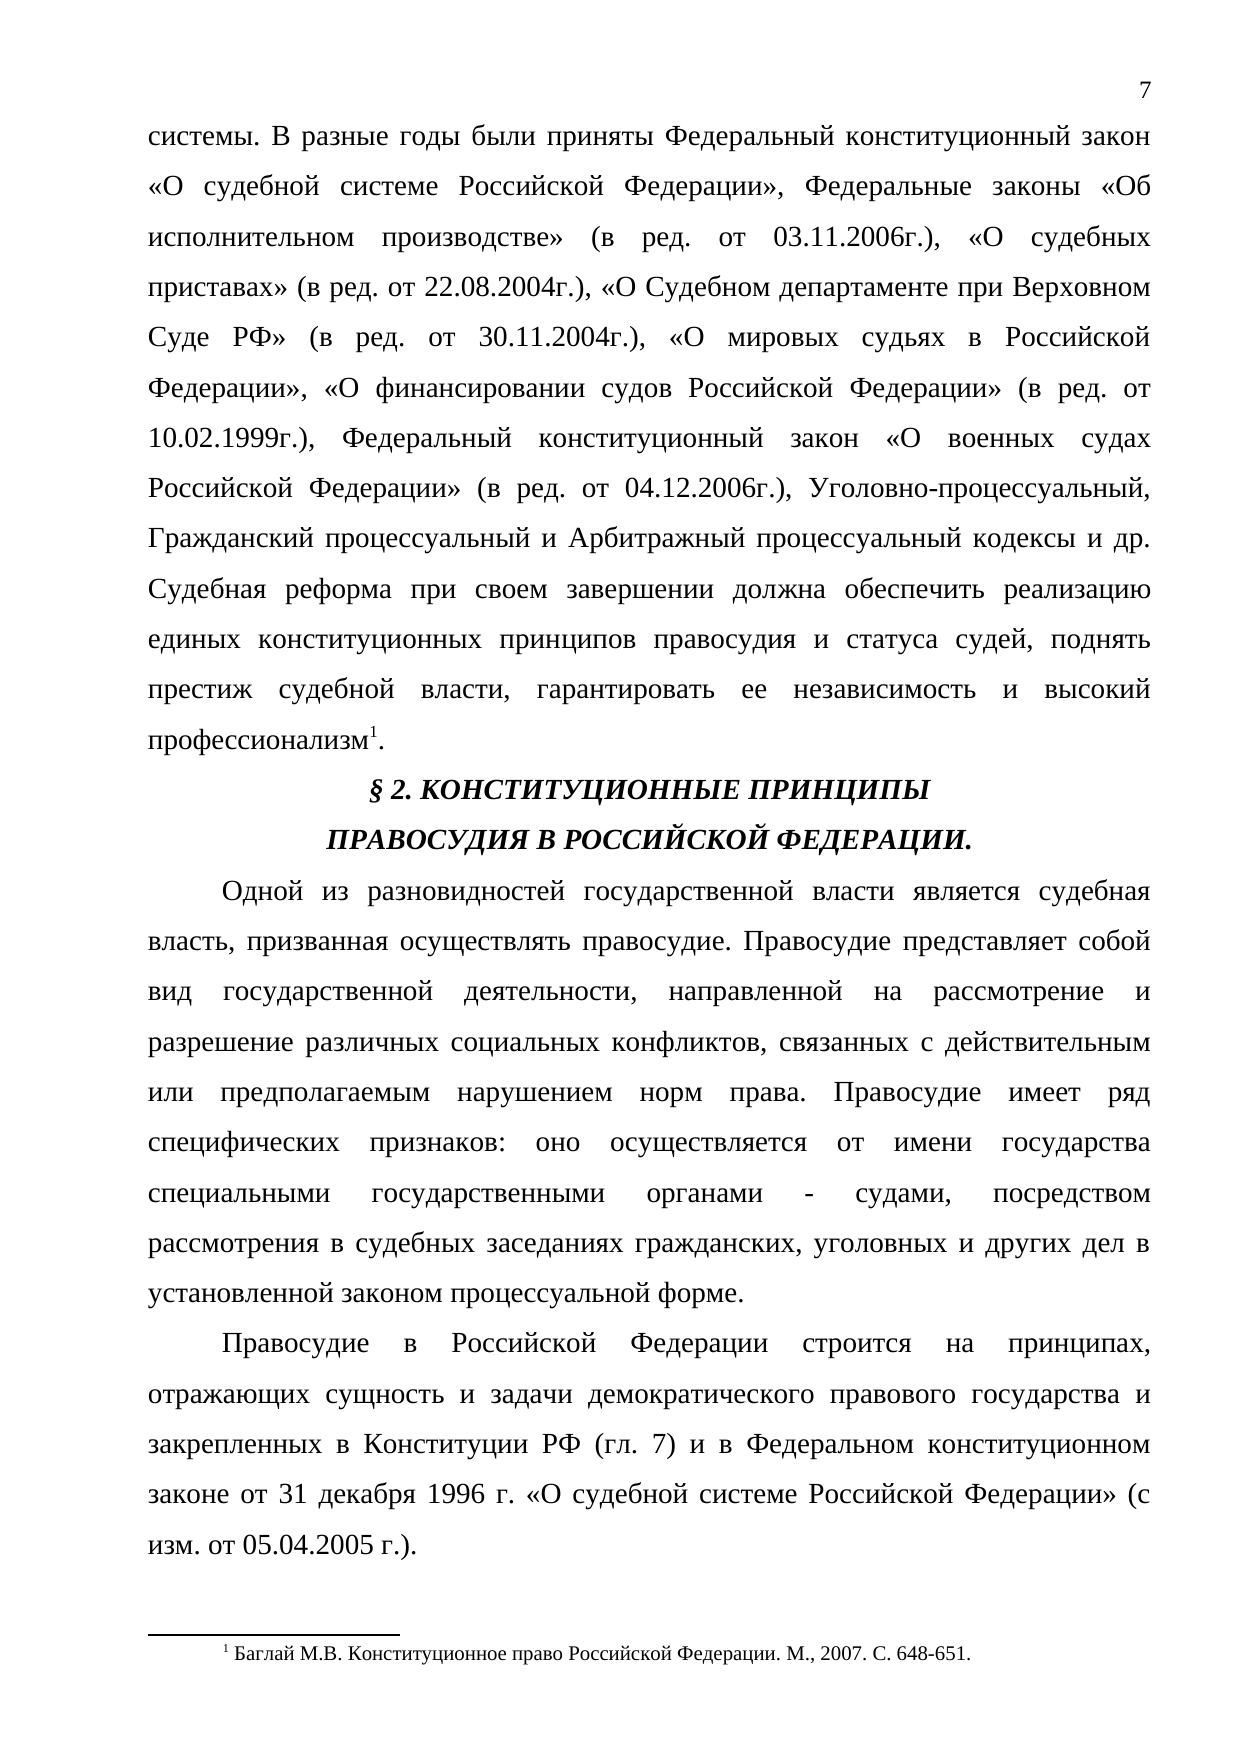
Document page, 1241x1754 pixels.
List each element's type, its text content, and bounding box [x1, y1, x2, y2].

text Одной из разновидностей государственной власти является судебная власть, призванная осуществлять правосудие. Правосудие представляет собой вид государственной деятельности, направленной на рассмотрение и разрешение различных социальных конфликтов, связанных с действительным или предполагаемым нарушением норм права. Правосудие имеет ряд специфических признаков: оно осуществляется от имени государства специальными государственными органами - судами, посредством рассмотрения в судебных заседаниях гражданских, уголовных и других дел в установленной законом процессуальной форме. [148, 873, 1152, 1309]
text § 2. КОНСТИТУЦИОННЫЕ ПРИНЦИПЫ [148, 772, 1152, 806]
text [148, 118, 1152, 755]
text ПРАВОСУДИЯ В РОССИЙСКОЙ ФЕДЕРАЦИИ. [148, 822, 1152, 856]
text Правосудие в Российской Федерации строится на принципах, отражающих сущность и задачи демократического правового государства и закрепленных в Конституции РФ (гл. 7) и в Федеральном конституционном законе от 31 декабря . «О судебной системе Российской Федерации» (с изм. от 05.04.2005 г.). [148, 1326, 1152, 1560]
